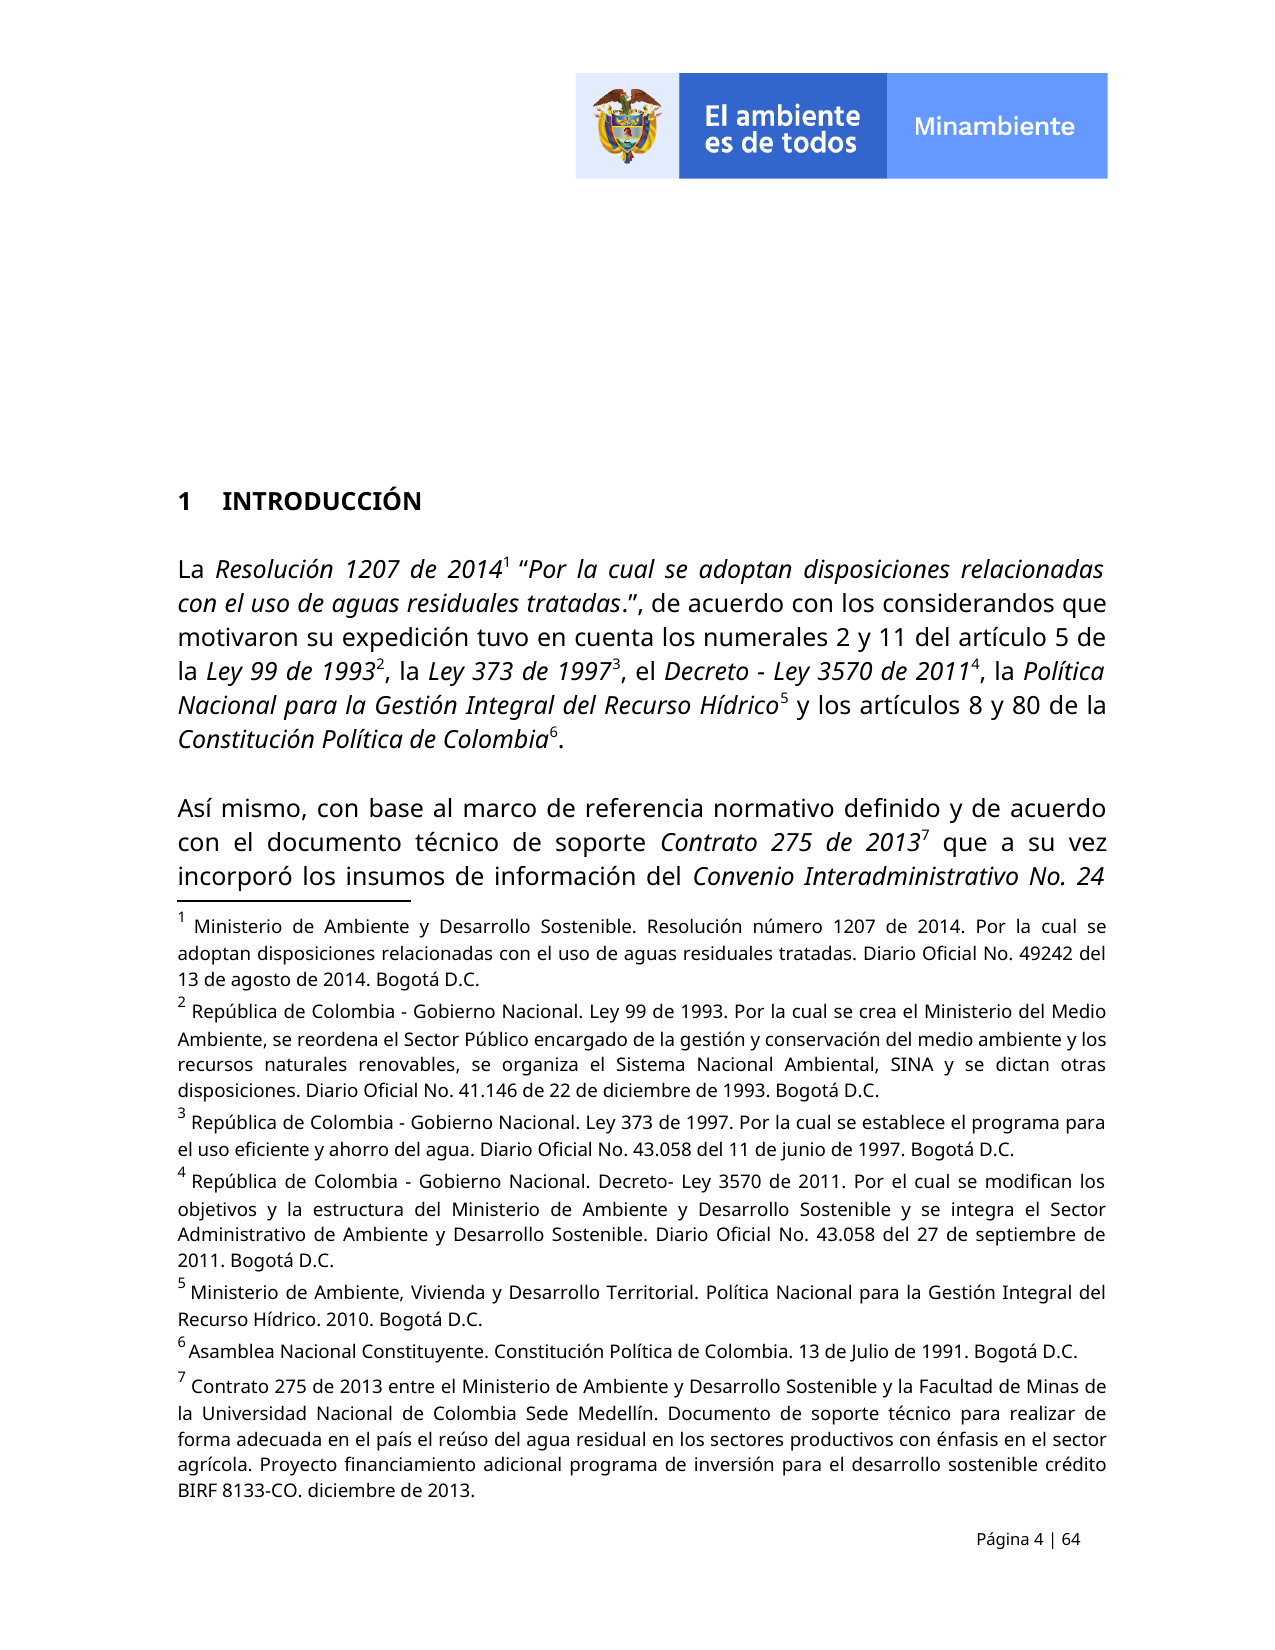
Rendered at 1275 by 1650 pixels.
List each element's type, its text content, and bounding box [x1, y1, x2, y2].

text Así mismo, con base al marco de referencia normativo definido y de acuerdo con el documento técnico de soporte Contrato 275 de 2013 que a su vez incorporó los insumos de información del Convenio Interadministrativo No. 24 de 2012 y del Convenio interadministrativo No. 163 de 2011, se construyó para el ámbito nacional la reglamentación en materia de uso del agua residual tratada. [177, 790, 1107, 892]
text La Resolución 1207 de 2014 “Por la cual se adoptan disposiciones relacionadas con el uso de aguas residuales tratadas.”, de acuerdo con los considerandos que motivaron su expedición tuvo en cuenta los numerales 2 y 11 del artículo 5 de la Ley 99 de 1993, la Ley 373 de 1997, el Decreto - Ley 3570 de 2011, la Política Nacional para la Gestión Integral del Recurso Hídrico y los artículos 8 y 80 de la Constitución Política de Colombia. [177, 552, 1107, 756]
picture [575, 73, 1108, 179]
subtitle INTRODUCCIÓN [177, 484, 1107, 518]
